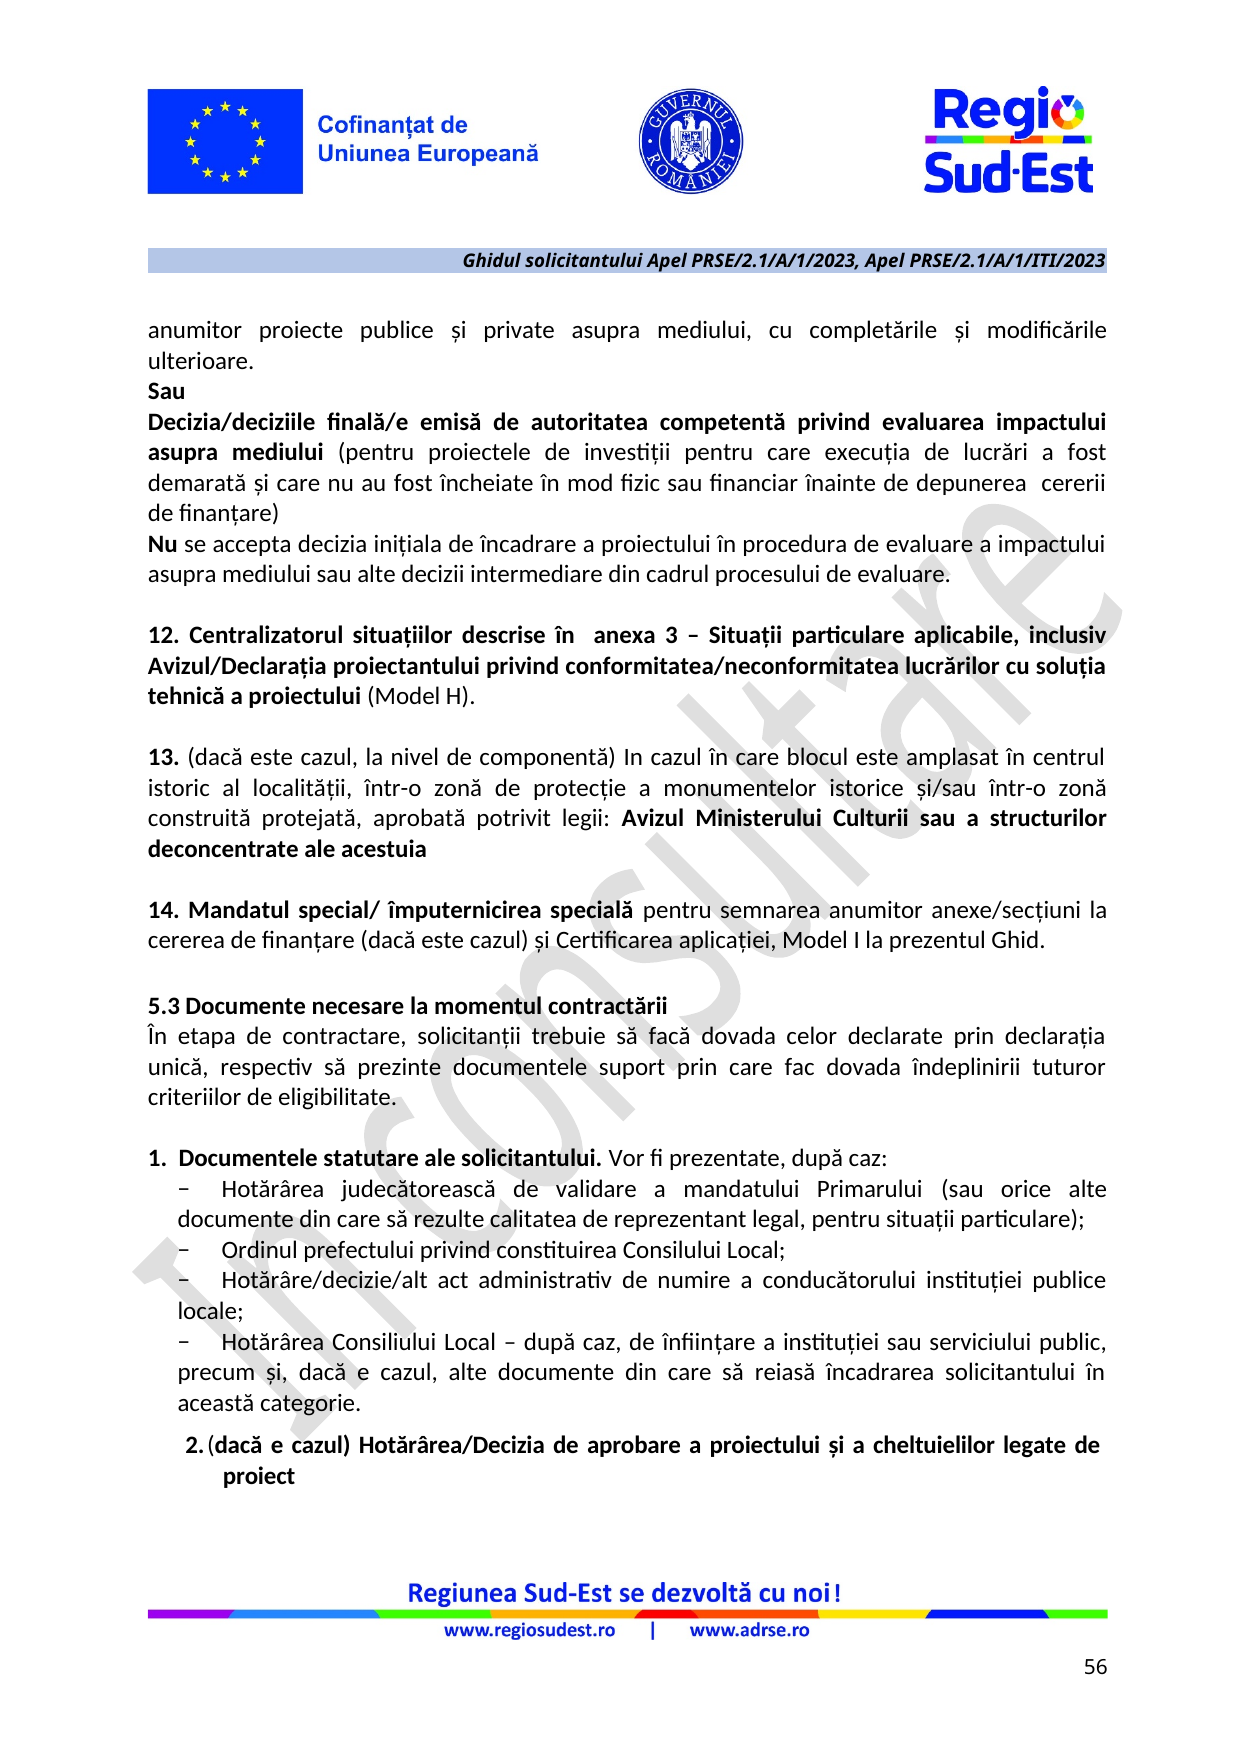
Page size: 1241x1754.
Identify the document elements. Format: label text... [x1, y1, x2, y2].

subtitle Documente necesare la momentul contractării [148, 990, 1107, 1020]
text 13. (dacă este cazul, la nivel de componentă) In cazul în care blocul este amplasat în centrul istoric al localităţii, într-o zonă de protecţie a monumentelor istorice şi/sau într-o zonă construită protejată, aprobată potrivit legii: Avizul Ministerului Culturii sau a structurilor deconcentrate ale acestuia [148, 742, 1107, 864]
list Hotărârea Consiliului Local – după caz, de înfiinţare a instituției sau serviciului public, precum și, dacă e cazul, alte documente din care să reiasă încadrarea solicitantului în această categorie. [177, 1326, 1107, 1417]
picture [147, 86, 1093, 195]
text 14. Mandatul special/ împuternicirea specială pentru semnarea anumitor anexe/secţiuni la cererea de finanțare (dacă este cazul) și Certificarea aplicaţiei, Model I la prezentul Ghid. [148, 894, 1107, 955]
list Hotărâre/decizie/alt act administrativ de numire a conducătorului instituției publice locale; [177, 1264, 1107, 1326]
list Sau [148, 375, 1107, 406]
list (dacă e cazul) Hotărârea/Decizia de aprobare a proiectului și a cheltuielilor legate de proiect [185, 1430, 1102, 1491]
list Ordinul prefectului privind constituirea Consilului Local; [177, 1234, 1107, 1264]
text 12. Centralizatorul situațiilor descrise în anexa 3 – Situații particulare aplicabile, inclusiv Avizul/Declarația proiectantului privind conformitatea/neconformitatea lucrărilor cu soluția tehnică a proiectului (Model H). [148, 619, 1107, 711]
picture [147, 1582, 1108, 1640]
list Decizia/deciziile finală/e emisă de autoritatea competentă privind evaluarea impactului asupra mediului (pentru proiectele de investiţii pentru care execuţia de lucrări a fost demarată și care nu au fost încheiate în mod fizic sau financiar înainte de depunerea cererii de finanțare) [148, 406, 1107, 528]
text În etapa de contractare, solicitanții trebuie să facă dovada celor declarate prin declarația unică, respectiv să prezinte documentele suport prin care fac dovada îndeplinirii tuturor criteriilor de eligibilitate. [148, 1020, 1107, 1112]
list Nu se accepta decizia inițiala de încadrare a proiectului în procedura de evaluare a impactului asupra mediului sau alte decizii intermediare din cadrul procesului de evaluare. [148, 528, 1107, 589]
text 1. Documentele statutare ale solicitantului. Vor fi prezentate, după caz: [148, 1142, 1107, 1173]
list Hotărârea judecătorească de validare a mandatului Primarului (sau orice alte documente din care să rezulte calitatea de reprezentant legal, pentru situații particulare); [177, 1173, 1107, 1234]
